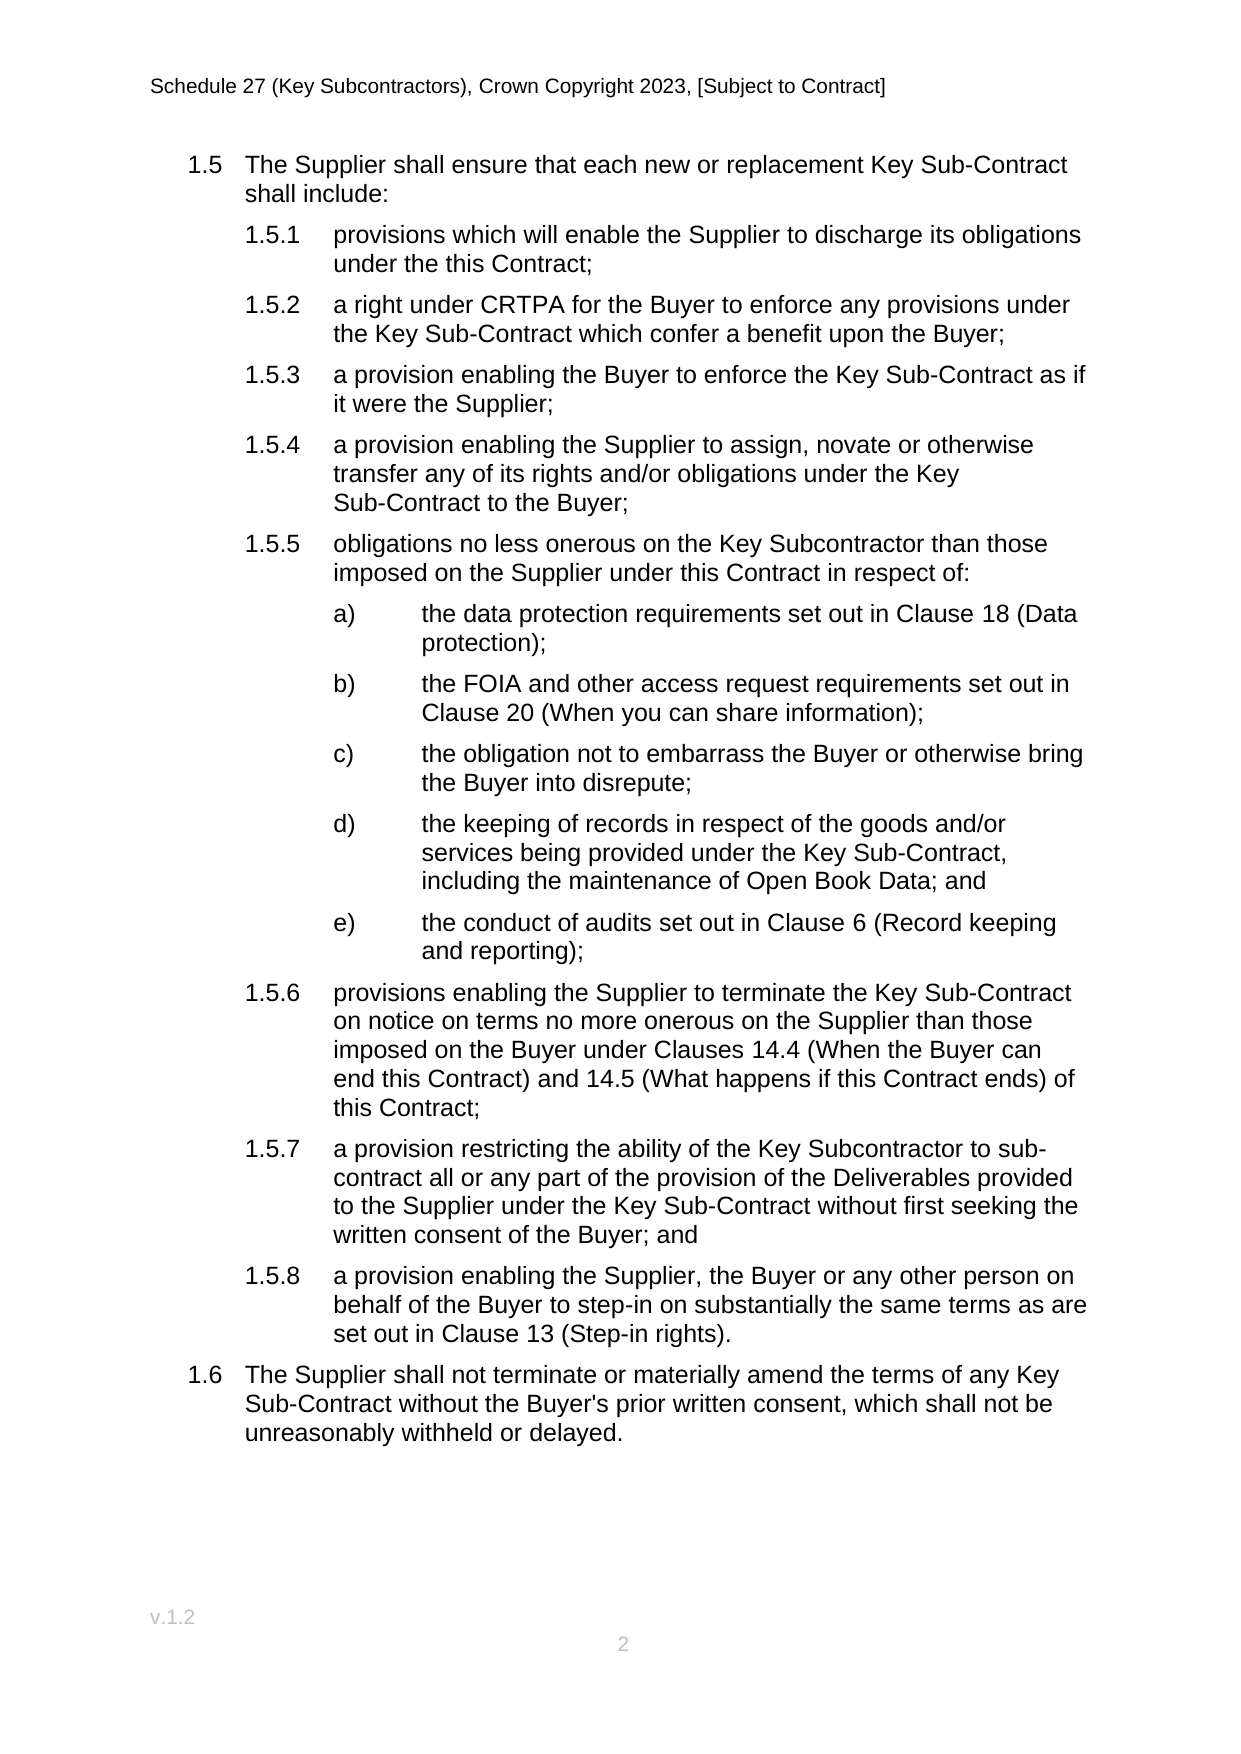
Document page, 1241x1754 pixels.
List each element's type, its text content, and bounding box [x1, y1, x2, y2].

text a provision restricting the ability of the Key Subcontractor to sub-contract all or any part of the provision of the Deliverables provided to the Supplier under the Key Sub-Contract without first seeking the written consent of the Buyer; and [244, 1134, 1090, 1249]
text The Supplier shall not terminate or materially amend the terms of any Key Sub-Contract without the Buyer's prior written consent, which shall not be unreasonably withheld or delayed. [187, 1360, 1090, 1446]
text a provision enabling the Supplier, the Buyer or any other person on behalf of the Buyer to step-in on substantially the same terms as are set out in Clause 13 (Step-in rights). [244, 1261, 1090, 1347]
text the FOIA and other access request requirements set out in Clause 20 (When you can share information); [333, 669, 1090, 726]
text the data protection requirements set out in Clause 18 (Data protection); [333, 599, 1090, 656]
text a right under CRTPA for the Buyer to enforce any provisions under the Key Sub-Contract which confer a benefit upon the Buyer; [244, 290, 1090, 347]
text provisions enabling the Supplier to terminate the Key Sub-Contract on notice on terms no more onerous on the Supplier than those imposed on the Buyer under Clauses 14.4 (When the Buyer can end this Contract) and 14.5 (What happens if this Contract ends) of this Contract; [244, 977, 1090, 1121]
text a provision enabling the Supplier to assign, novate or otherwise transfer any of its rights and/or obligations under the Key Sub-Contract to the Buyer; [244, 430, 1090, 516]
text obligations no less onerous on the Key Subcontractor than those imposed on the Supplier under this Contract in respect of: [244, 529, 1090, 586]
text the obligation not to embarrass the Buyer or otherwise bring the Buyer into disrepute; [333, 739, 1090, 796]
text provisions which will enable the Supplier to discharge its obligations under the this Contract; [244, 220, 1090, 277]
text the keeping of records in respect of the goods and/or services being provided under the Key Sub-Contract, including the maintenance of Open Book Data; and [333, 809, 1090, 895]
text a provision enabling the Buyer to enforce the Key Sub-Contract as if it were the Supplier; [244, 360, 1090, 417]
text the conduct of audits set out in Clause 6 (Record keeping and reporting); [333, 907, 1090, 965]
text The Supplier shall ensure that each new or replacement Key Sub-Contract shall include: [187, 150, 1090, 207]
